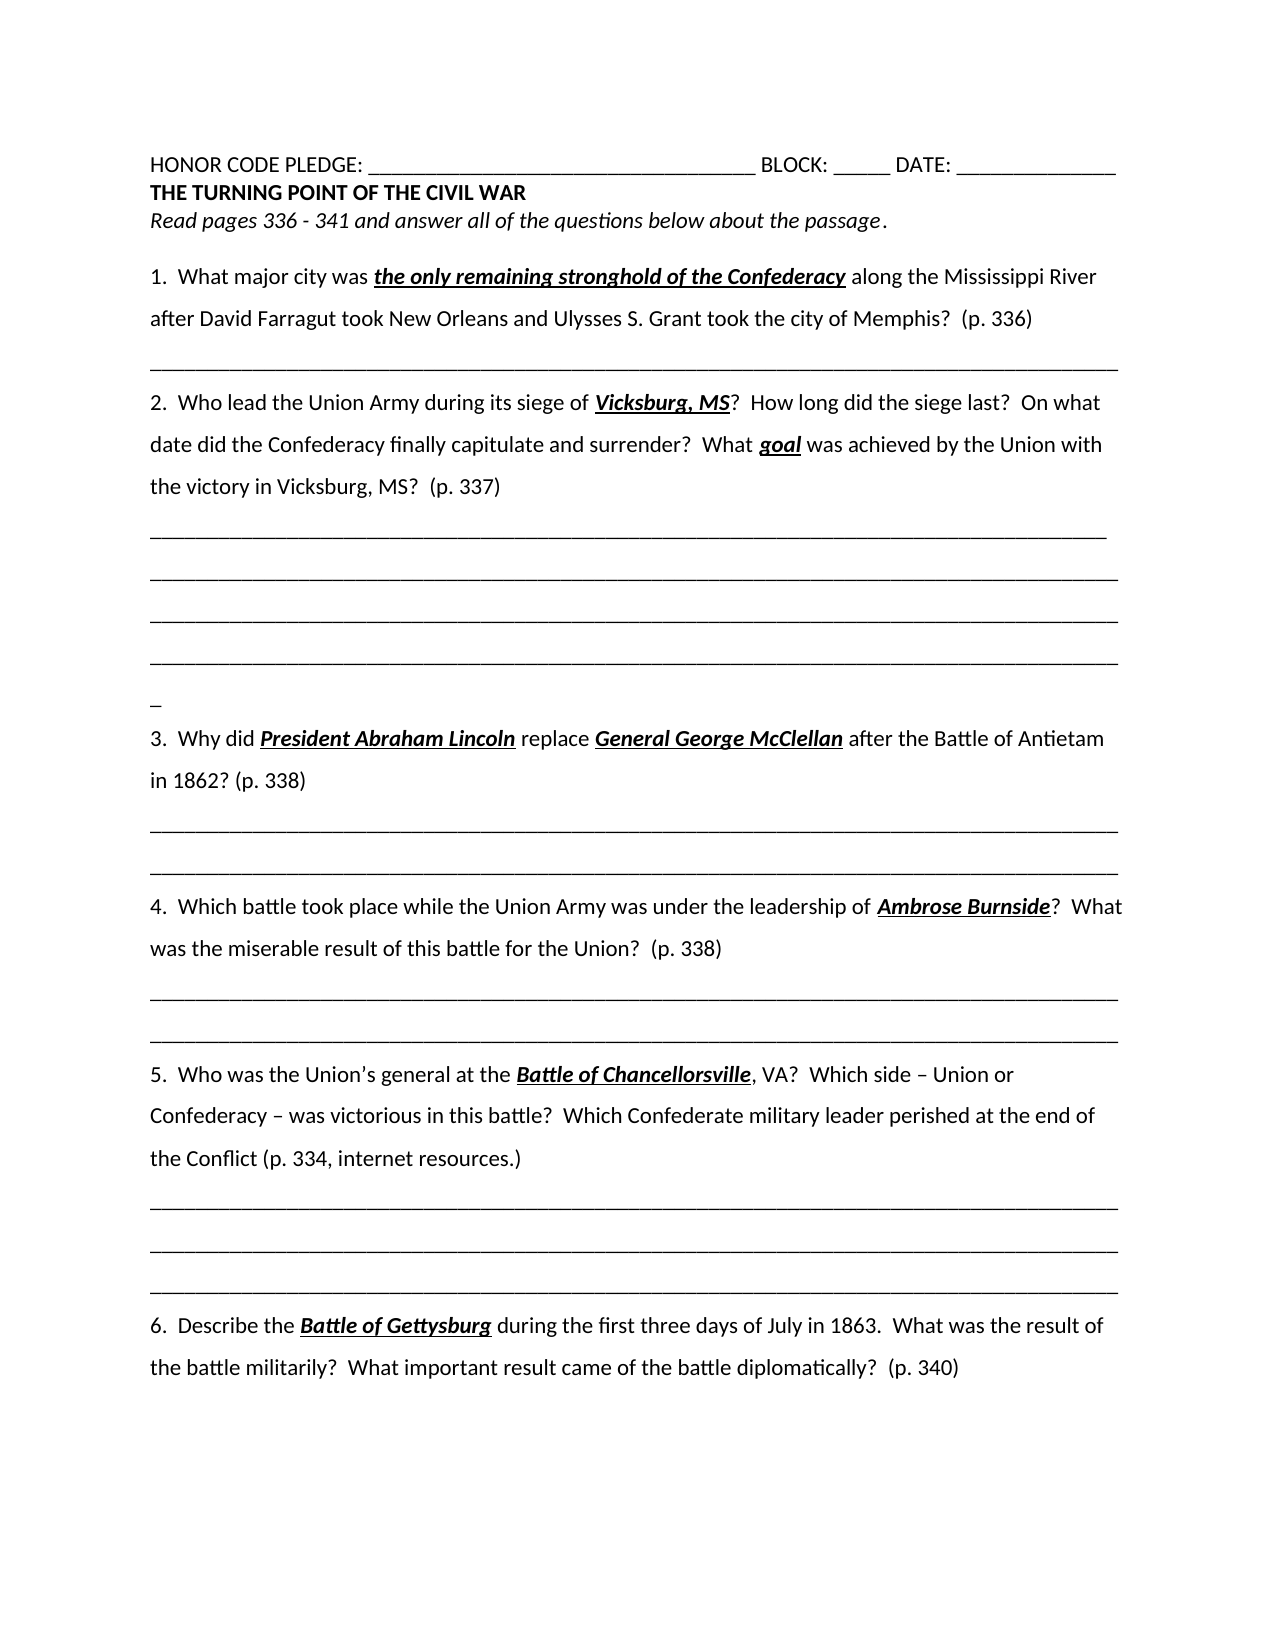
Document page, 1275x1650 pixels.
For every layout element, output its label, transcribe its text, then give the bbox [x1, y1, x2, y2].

text _____________________________________________________________________________________ [150, 346, 1125, 374]
text 3. Why did President Abraham Lincoln replace General George McClellan after the Battle of Antietam in 1862? (p. 338) [150, 724, 1125, 794]
text ____________________________________________________________________________________________________________________________________________________________________________________________________________________________________________________________________________________________________________________________________________________ [150, 514, 1125, 710]
text __________________________________________________________________________________________________________________________________________________________________________ [150, 808, 1125, 878]
text 4. Which battle took place while the Union Army was under the leadership of Ambrose Burnside? What was the miserable result of this battle for the Union? (p. 338) [150, 892, 1125, 962]
text 5. Who was the Union’s general at the Battle of Chancellorsville, VA? Which side – Union or Confederacy – was victorious in this battle? Which Confederate military leader perished at the end of the Conflict (p. 334, internet resources.) [150, 1060, 1125, 1172]
text HONOR CODE PLEDGE: __________________________________ BLOCK: _____ DATE: ______________ [150, 150, 1125, 178]
text THE TURNING POINT OF THE CIVIL WAR [150, 178, 1125, 206]
text __________________________________________________________________________________________________________________________________________________________________________ [150, 976, 1125, 1046]
text 2. Who lead the Union Army during its siege of Vicksburg, MS? How long did the siege last? On what date did the Confederacy finally capitulate and surrender? What goal was achieved by the Union with the victory in Vicksburg, MS? (p. 337) [150, 388, 1125, 500]
text 6. Describe the Battle of Gettysburg during the first three days of July in 1863. What was the result of the battle militarily? What important result came of the battle diplomatically? (p. 340) [150, 1312, 1125, 1382]
text 1. What major city was the only remaining stronghold of the Confederacy along the Mississippi River after David Farragut took New Orleans and Ulysses S. Grant took the city of Memphis? (p. 336) [150, 262, 1125, 332]
text Read pages 336 - 341 and answer all of the questions below about the passage. [150, 206, 1125, 234]
